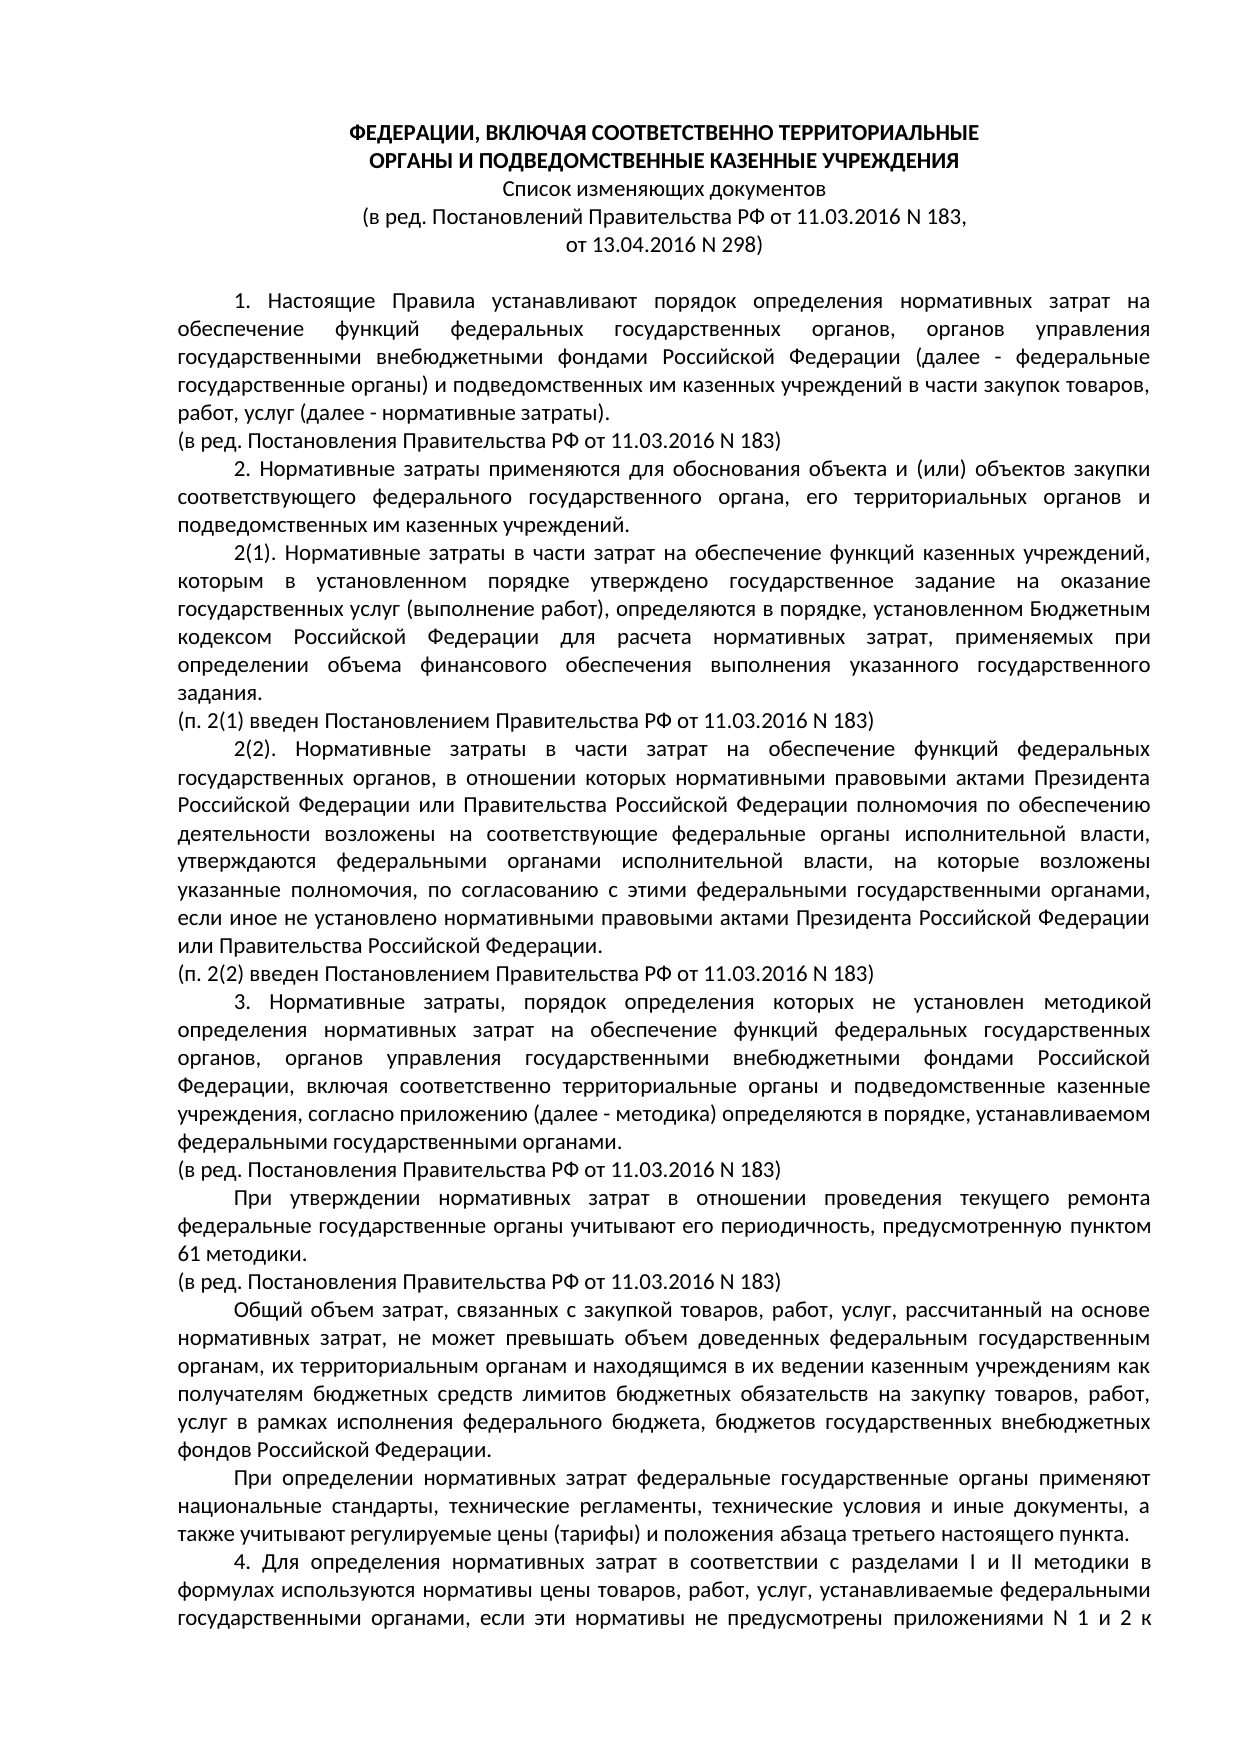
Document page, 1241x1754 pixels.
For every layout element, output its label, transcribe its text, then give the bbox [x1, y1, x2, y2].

text 2(2). Нормативные затраты в части затрат на обеспечение функций федеральных государственных органов, в отношении которых нормативными правовыми актами Президента Российской Федерации или Правительства Российской Федерации полномочия по обеспечению деятельности возложены на соответствующие федеральные органы исполнительной власти, утверждаются федеральными органами исполнительной власти, на которые возложены указанные полномочия, по согласованию с этими федеральными государственными органами, если иное не установлено нормативными правовыми актами Президента Российской Федерации или Правительства Российской Федерации. [177, 734, 1152, 959]
text (в ред. Постановлений Правительства РФ от 11.03.2016 N 183, [177, 202, 1152, 230]
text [177, 1547, 1152, 1631]
text Список изменяющих документов [177, 174, 1152, 202]
text При утверждении нормативных затрат в отношении проведения текущего ремонта федеральные государственные органы учитывают его периодичность, предусмотренную пунктом 61 методики. [177, 1183, 1152, 1267]
title ФЕДЕРАЦИИ, ВКЛЮЧАЯ СООТВЕТСТВЕННО ТЕРРИТОРИАЛЬНЫЕ [177, 118, 1152, 146]
text (п. 2(1) введен Постановлением Правительства РФ от 11.03.2016 N 183) [177, 707, 1152, 734]
text (в ред. Постановления Правительства РФ от 11.03.2016 N 183) [177, 1267, 1152, 1295]
text 2(1). Нормативные затраты в части затрат на обеспечение функций казенных учреждений, которым в установленном порядке утверждено государственное задание на оказание государственных услуг (выполнение работ), определяются в порядке, установленном Бюджетным кодексом Российской Федерации для расчета нормативных затрат, применяемых при определении объема финансового обеспечения выполнения указанного государственного задания. [177, 538, 1152, 707]
text Общий объем затрат, связанных с закупкой товаров, работ, услуг, рассчитанный на основе нормативных затрат, не может превышать объем доведенных федеральным государственным органам, их территориальным органам и находящимся в их ведении казенным учреждениям как получателям бюджетных средств лимитов бюджетных обязательств на закупку товаров, работ, услуг в рамках исполнения федерального бюджета, бюджетов государственных внебюджетных фондов Российской Федерации. [177, 1295, 1152, 1463]
text При определении нормативных затрат федеральные государственные органы применяют национальные стандарты, технические регламенты, технические условия и иные документы, а также учитывают регулируемые цены (тарифы) и положения абзаца третьего настоящего пункта. [177, 1463, 1152, 1547]
title ОРГАНЫ И ПОДВЕДОМСТВЕННЫЕ КАЗЕННЫЕ УЧРЕЖДЕНИЯ [177, 146, 1152, 174]
text от 13.04.2016 N 298) [177, 230, 1152, 258]
text 3. Нормативные затраты, порядок определения которых не установлен методикой определения нормативных затрат на обеспечение функций федеральных государственных органов, органов управления государственными внебюджетными фондами Российской Федерации, включая соответственно территориальные органы и подведомственные казенные учреждения, согласно приложению (далее - методика) определяются в порядке, устанавливаемом федеральными государственными органами. [177, 987, 1152, 1155]
text (в ред. Постановления Правительства РФ от 11.03.2016 N 183) [177, 426, 1152, 454]
text 1. Настоящие Правила устанавливают порядок определения нормативных затрат на обеспечение функций федеральных государственных органов, органов управления государственными внебюджетными фондами Российской Федерации (далее - федеральные государственные органы) и подведомственных им казенных учреждений в части закупок товаров, работ, услуг (далее - нормативные затраты). [177, 286, 1152, 426]
text (п. 2(2) введен Постановлением Правительства РФ от 11.03.2016 N 183) [177, 959, 1152, 987]
text (в ред. Постановления Правительства РФ от 11.03.2016 N 183) [177, 1155, 1152, 1183]
text 2. Нормативные затраты применяются для обоснования объекта и (или) объектов закупки соответствующего федерального государственного органа, его территориальных органов и подведомственных им казенных учреждений. [177, 454, 1152, 538]
